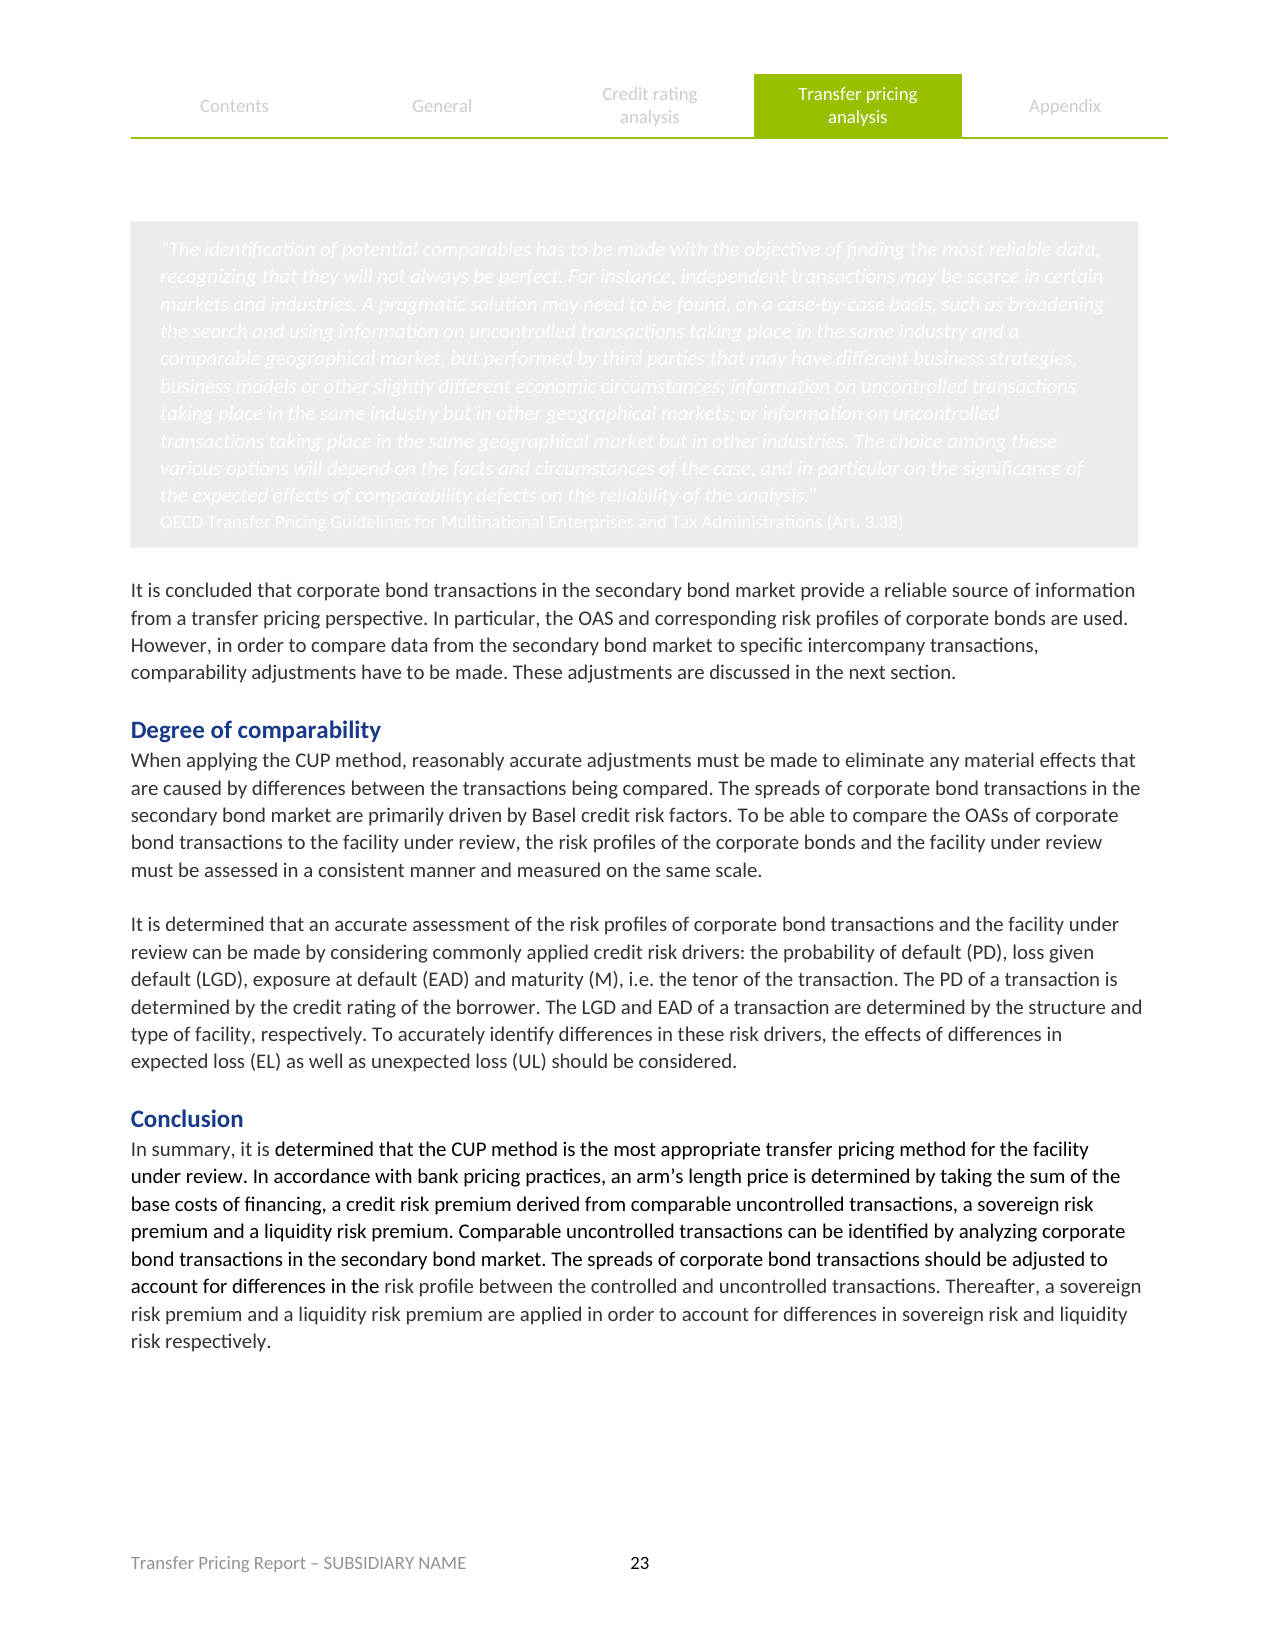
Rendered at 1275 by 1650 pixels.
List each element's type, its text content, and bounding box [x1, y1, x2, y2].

text In summary, it is determined that the CUP method is the most appropriate transfer pricing method for the facility under review. In accordance with bank pricing practices, an arm’s length price is determined by taking the sum of the base costs of financing, a credit risk premium derived from comparable uncontrolled transactions, a sovereign risk premium and a liquidity risk premium. Comparable uncontrolled transactions can be identified by analyzing corporate bond transactions in the secondary bond market. The spreads of corporate bond transactions should be adjusted to account for differences in the risk profile between the controlled and uncontrolled transactions. Thereafter, a sovereign risk premium and a liquidity risk premium are applied in order to account for differences in sovereign risk and liquidity risk respectively. [131, 1136, 1144, 1353]
subtitle Degree of comparability [131, 714, 1144, 745]
text It is determined that an accurate assessment of the risk profiles of corporate bond transactions and the facility under review can be made by considering commonly applied credit risk drivers: the probability of default (PD), loss given default (LGD), exposure at default (EAD) and maturity (M), i.e. the tenor of the transaction. The PD of a transaction is determined by the credit rating of the borrower. The LGD and EAD of a transaction are determined by the structure and type of facility, respectively. To accurately identify differences in these risk drivers, the effects of differences in expected loss (EL) as well as unexpected loss (UL) should be considered. [131, 912, 1144, 1074]
text It is concluded that corporate bond transactions in the secondary bond market provide a reliable source of information from a transfer pricing perspective. In particular, the OAS and corresponding risk profiles of corporate bonds are used. However, in order to compare data from the secondary bond market to specific intercompany transactions, comparability adjustments have to be made. These adjustments are discussed in the next section. [131, 577, 1144, 685]
text When applying the CUP method, reasonably accurate adjustments must be made to eliminate any material effects that are caused by differences between the transactions being compared. The spreads of corporate bond transactions in the secondary bond market are primarily driven by Basel credit risk factors. To be able to compare the OASs of corporate bond transactions to the facility under review, the risk profiles of the corporate bonds and the facility under review must be assessed in a consistent manner and measured on the same scale. [131, 747, 1144, 882]
subtitle Conclusion [131, 1103, 1144, 1134]
